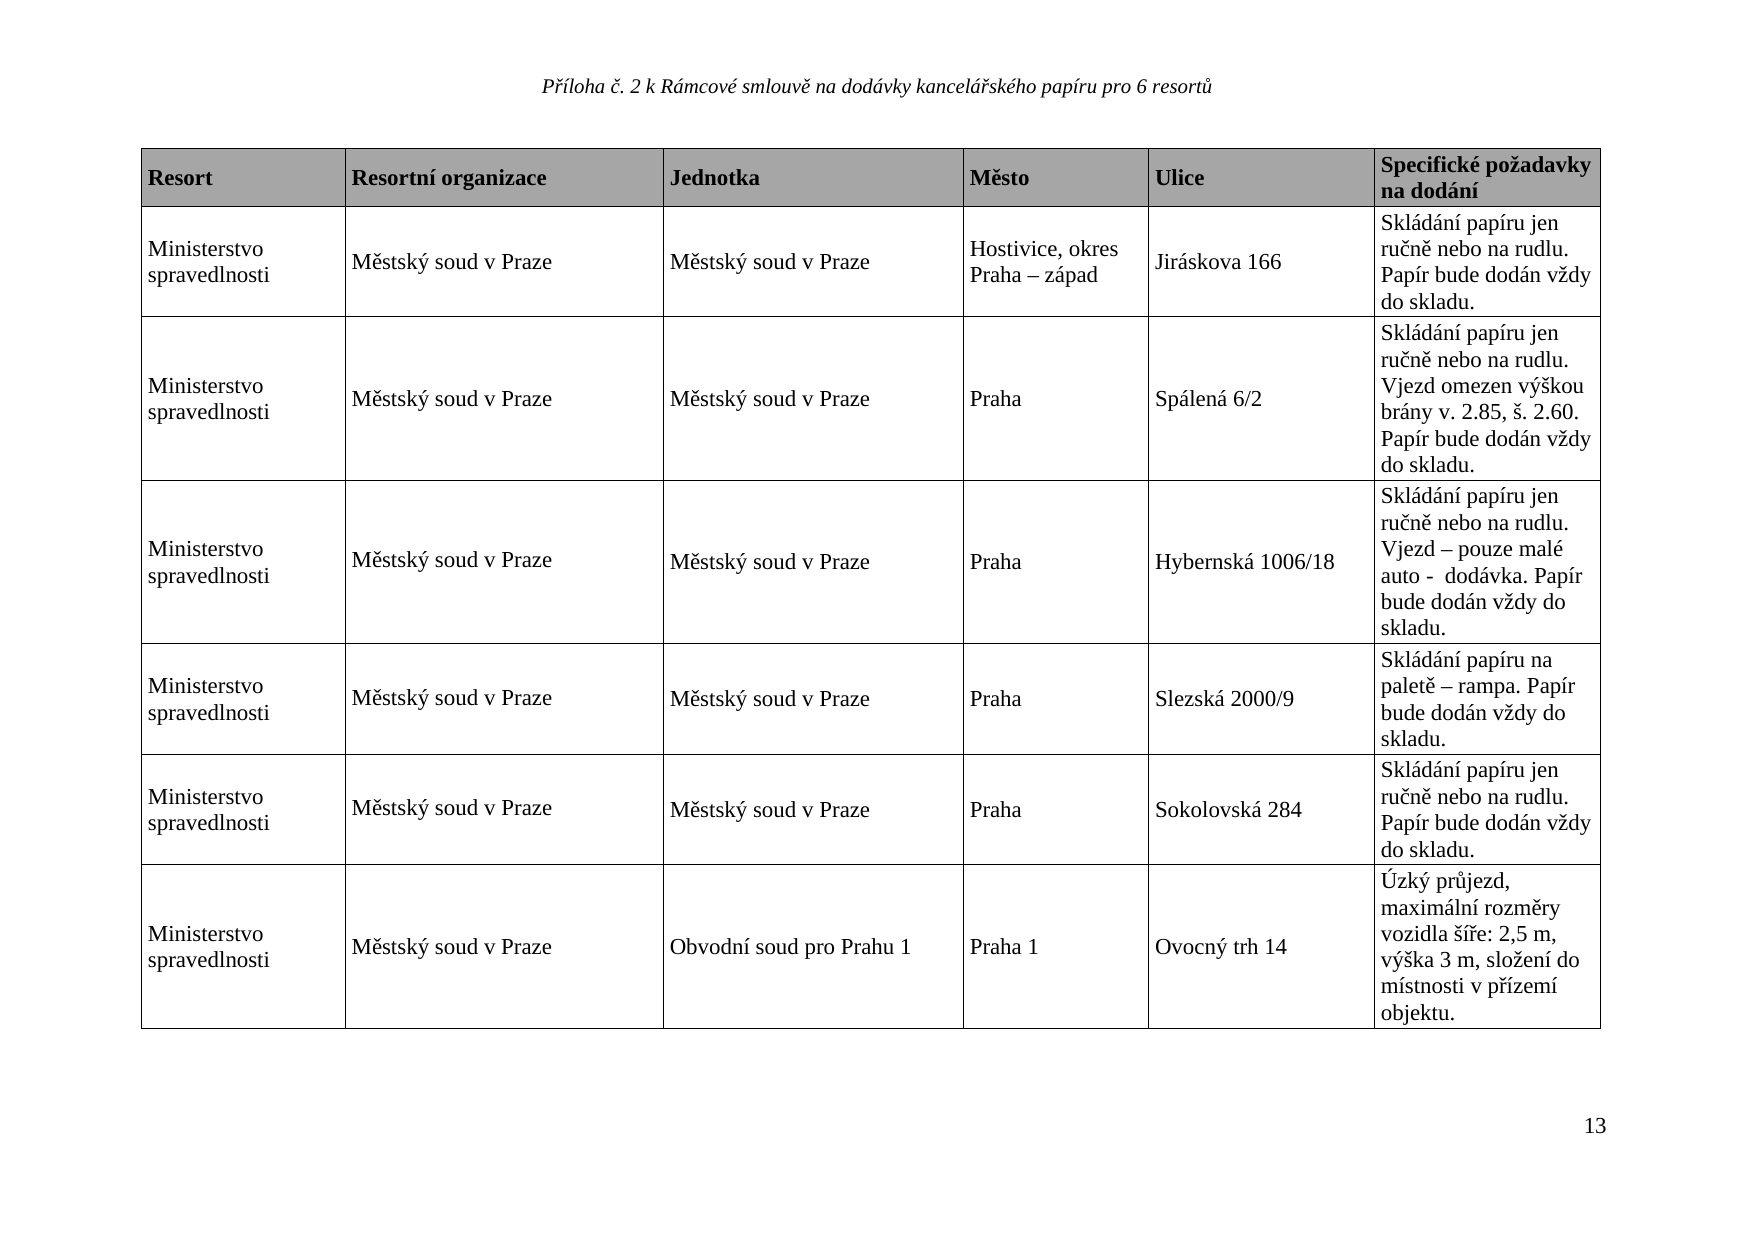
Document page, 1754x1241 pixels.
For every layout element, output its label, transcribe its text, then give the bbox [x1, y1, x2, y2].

table_cell Ministerstvo spravedlnosti [142, 865, 345, 1027]
table_cell Praha 1 [964, 865, 1148, 1027]
table_cell Ministerstvo spravedlnosti [142, 207, 345, 316]
table_cell Úzký průjezd, maximální rozměry vozidla šíře: 2,5 m, výška 3 m, složení do místnosti v přízemí objektu. [1375, 865, 1600, 1027]
table_cell Městský soud v Praze [664, 644, 963, 753]
table_cell Praha [964, 755, 1148, 864]
table_header Resort [142, 149, 345, 206]
table_cell Skládání papíru jen ručně nebo na rudlu. Vjezd omezen výškou brány v. 2.85, š. 2.60. Papír bude dodán vždy do skladu. [1375, 317, 1600, 479]
table_cell Městský soud v Praze [346, 865, 663, 1027]
table_cell Městský soud v Praze [664, 317, 963, 479]
table_cell Jiráskova 166 [1149, 207, 1374, 316]
table_cell Městský soud v Praze [664, 755, 963, 864]
table_cell Ministerstvo spravedlnosti [142, 755, 345, 864]
table_cell Městský soud v Praze [346, 481, 663, 643]
table_header Resortní organizace [346, 149, 663, 206]
table_cell Spálená 6/2 [1149, 317, 1374, 479]
table_header Město [964, 149, 1148, 206]
table_header Jednotka [664, 149, 963, 206]
table_cell Sokolovská 284 [1149, 755, 1374, 864]
table_header Specifické požadavky na dodání [1375, 149, 1600, 206]
table_cell Praha [964, 481, 1148, 643]
table_cell Hostivice, okres Praha – západ [964, 207, 1148, 316]
table_cell Ministerstvo spravedlnosti [142, 644, 345, 753]
table_cell Hybernská 1006/18 [1149, 481, 1374, 643]
table_cell Ministerstvo spravedlnosti [142, 481, 345, 643]
table_header Ulice [1149, 149, 1374, 206]
table_cell Skládání papíru jen ručně nebo na rudlu. Papír bude dodán vždy do skladu. [1375, 755, 1600, 864]
table_cell Městský soud v Praze [664, 481, 963, 643]
table_cell Skládání papíru na paletě – rampa. Papír bude dodán vždy do skladu. [1375, 644, 1600, 753]
table_cell Praha [964, 317, 1148, 479]
table_cell Ministerstvo spravedlnosti [142, 317, 345, 479]
table_cell Skládání papíru jen ručně nebo na rudlu. Vjezd – pouze malé auto - dodávka. Papír bude dodán vždy do skladu. [1375, 481, 1600, 643]
table_cell Skládání papíru jen ručně nebo na rudlu. Papír bude dodán vždy do skladu. [1375, 207, 1600, 316]
table_cell Městský soud v Praze [346, 317, 663, 479]
table_cell Městský soud v Praze [346, 644, 663, 753]
table_cell Městský soud v Praze [346, 755, 663, 864]
table_cell Obvodní soud pro Prahu 1 [664, 865, 963, 1027]
table_cell Slezská 2000/9 [1149, 644, 1374, 753]
table_cell Městský soud v Praze [346, 207, 663, 316]
table_cell Ovocný trh 14 [1149, 865, 1374, 1027]
table_cell Městský soud v Praze [664, 207, 963, 316]
table_cell Praha [964, 644, 1148, 753]
